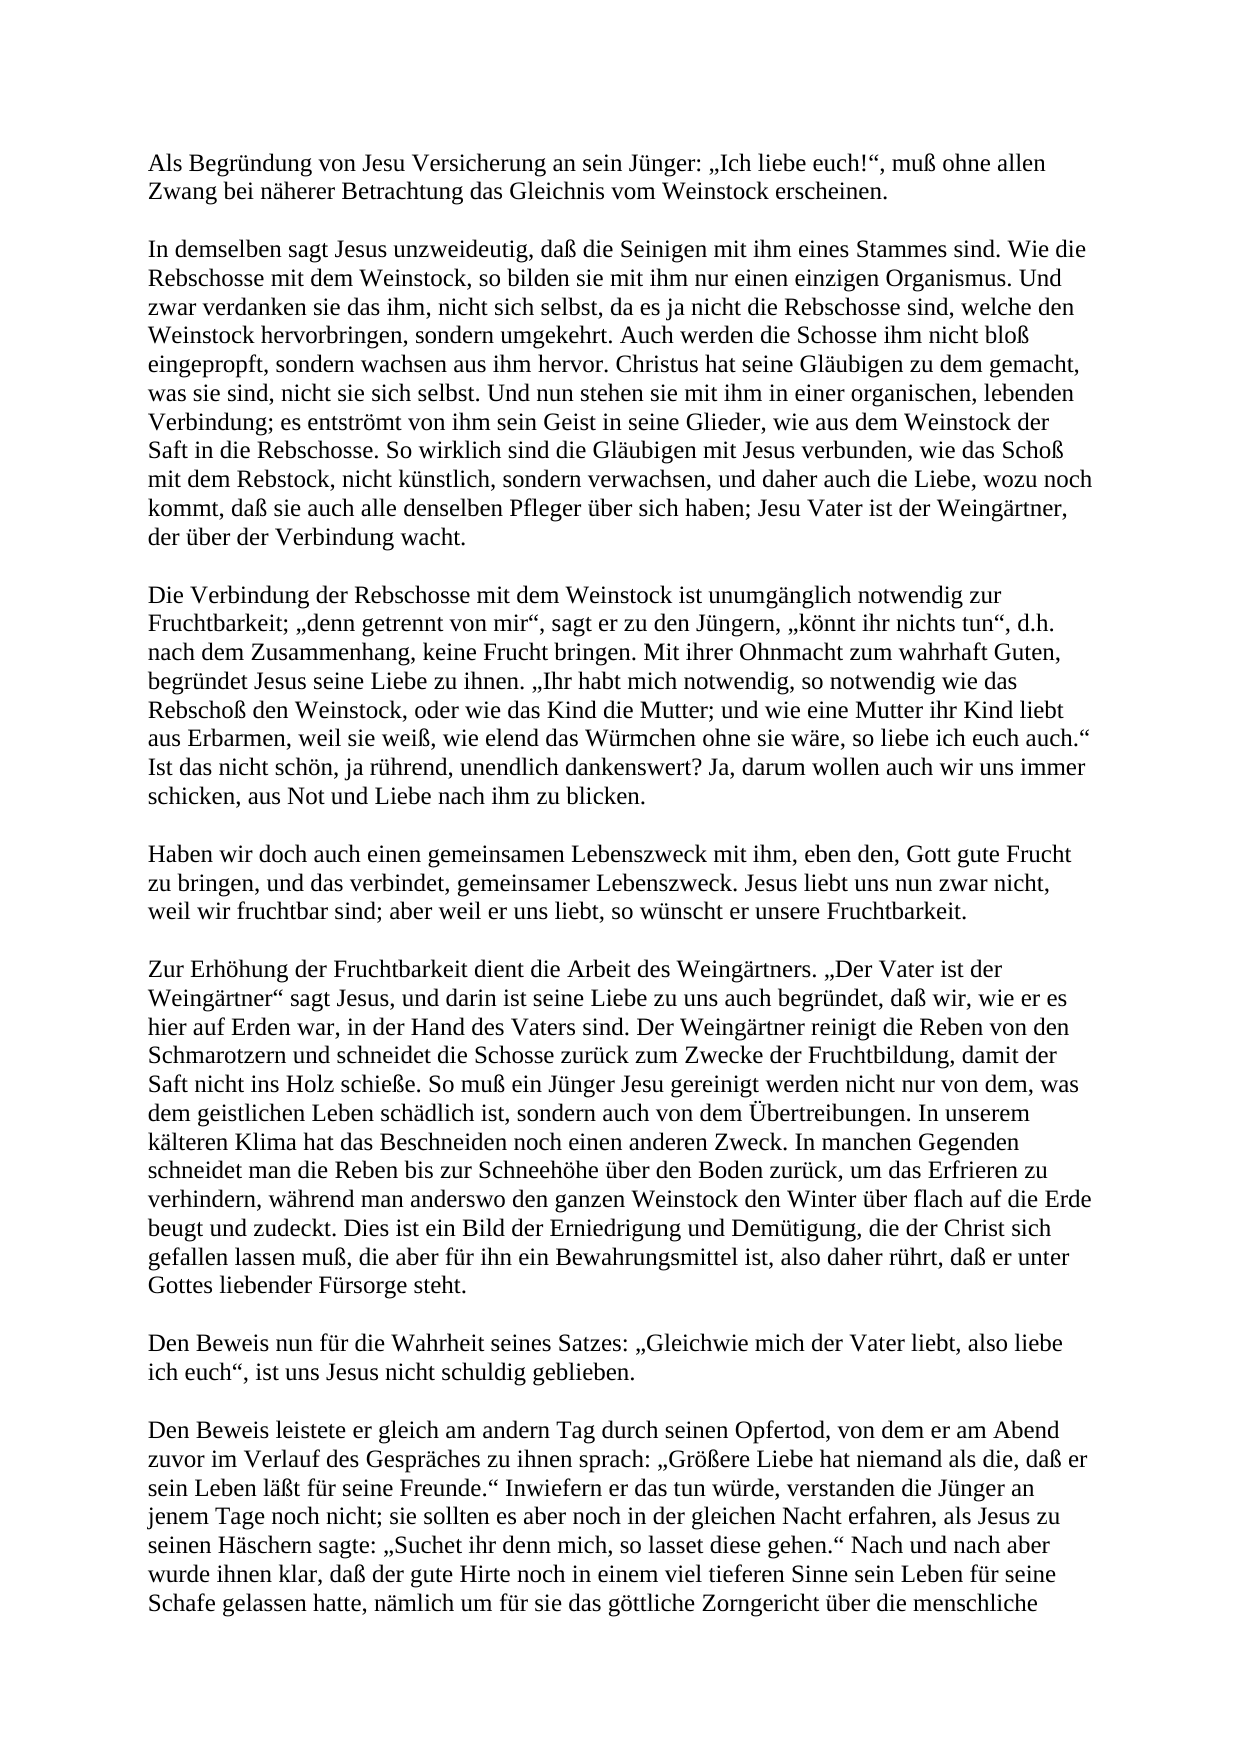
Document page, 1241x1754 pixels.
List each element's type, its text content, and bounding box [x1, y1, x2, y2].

text Die Verbindung der Rebschosse mit dem Weinstock ist unumgänglich notwendig zur Fruchtbarkeit; „denn getrennt von mir“, sagt er zu den Jüngern, „könnt ihr nichts tun“, d.h. nach dem Zusammenhang, keine Frucht bringen. Mit ihrer Ohnmacht zum wahrhaft Guten, begründet Jesus seine Liebe zu ihnen. „Ihr habt mich notwendig, so notwendig wie das Rebschoß den Weinstock, oder wie das Kind die Mutter; und wie eine Mutter ihr Kind liebt aus Erbarmen, weil sie weiß, wie elend das Würmchen ohne sie wäre, so liebe ich euch auch.“ Ist das nicht schön, ja rührend, unendlich dankenswert? Ja, darum wollen auch wir uns immer schicken, aus Not und Liebe nach ihm zu blicken. [148, 580, 1093, 810]
text Haben wir doch auch einen gemeinsamen Lebenszweck mit ihm, eben den, Gott gute Frucht zu bringen, und das verbindet, gemeinsamer Lebenszweck. Jesus liebt uns nun zwar nicht, weil wir fruchtbar sind; aber weil er uns liebt, so wünscht er unsere Fruchtbarkeit. [148, 839, 1093, 925]
text Zur Erhöhung der Fruchtbarkeit dient die Arbeit des Weingärtners. „Der Vater ist der Weingärtner“ sagt Jesus, und darin ist seine Liebe zu uns auch begründet, daß wir, wie er es hier auf Erden war, in der Hand des Vaters sind. Der Weingärtner reinigt die Reben von den Schmarotzern und schneidet die Schosse zurück zum Zwecke der Fruchtbildung, damit der Saft nicht ins Holz schieße. So muß ein Jünger Jesu gereinigt werden nicht nur von dem, was dem geistlichen Leben schädlich ist, sondern auch von dem Übertreibungen. In unserem kälteren Klima hat das Beschneiden noch einen anderen Zweck. In manchen Gegenden schneidet man die Reben bis zur Schneehöhe über den Boden zurück, um das Erfrieren zu verhindern, während man anderswo den ganzen Weinstock den Winter über flach auf die Erde beugt und zudeckt. Dies ist ein Bild der Erniedrigung und Demütigung, die der Christ sich gefallen lassen muß, die aber für ihn ein Bewahrungsmittel ist, also daher rührt, daß er unter Gottes liebender Fürsorge steht. [148, 954, 1093, 1299]
text In demselben sagt Jesus unzweideutig, daß die Seinigen mit ihm eines Stammes sind. Wie die Rebschosse mit dem Weinstock, so bilden sie mit ihm nur einen einzigen Organismus. Und zwar verdanken sie das ihm, nicht sich selbst, da es ja nicht die Rebschosse sind, welche den Weinstock hervorbringen, sondern umgekehrt. Auch werden die Schosse ihm nicht bloß eingepropft, sondern wachsen aus ihm hervor. Christus hat seine Gläubigen zu dem gemacht, was sie sind, nicht sie sich selbst. Und nun stehen sie mit ihm in einer organischen, lebenden Verbindung; es entströmt von ihm sein Geist in seine Glieder, wie aus dem Weinstock der Saft in die Rebschosse. So wirklich sind die Gläubigen mit Jesus verbunden, wie das Schoß mit dem Rebstock, nicht künstlich, sondern verwachsen, und daher auch die Liebe, wozu noch kommt, daß sie auch alle denselben Pfleger über sich haben; Jesu Vater ist der Weingärtner, der über der Verbindung wacht. [148, 234, 1093, 551]
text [148, 1415, 1093, 1616]
text Als Begründung von Jesu Versicherung an sein Jünger: „Ich liebe euch!“, muß ohne allen Zwang bei näherer Betrachtung das Gleichnis vom Weinstock erscheinen. [148, 148, 1093, 205]
text Den Beweis nun für die Wahrheit seines Satzes: „Gleichwie mich der Vater liebt, also liebe ich euch“, ist uns Jesus nicht schuldig geblieben. [148, 1328, 1093, 1386]
